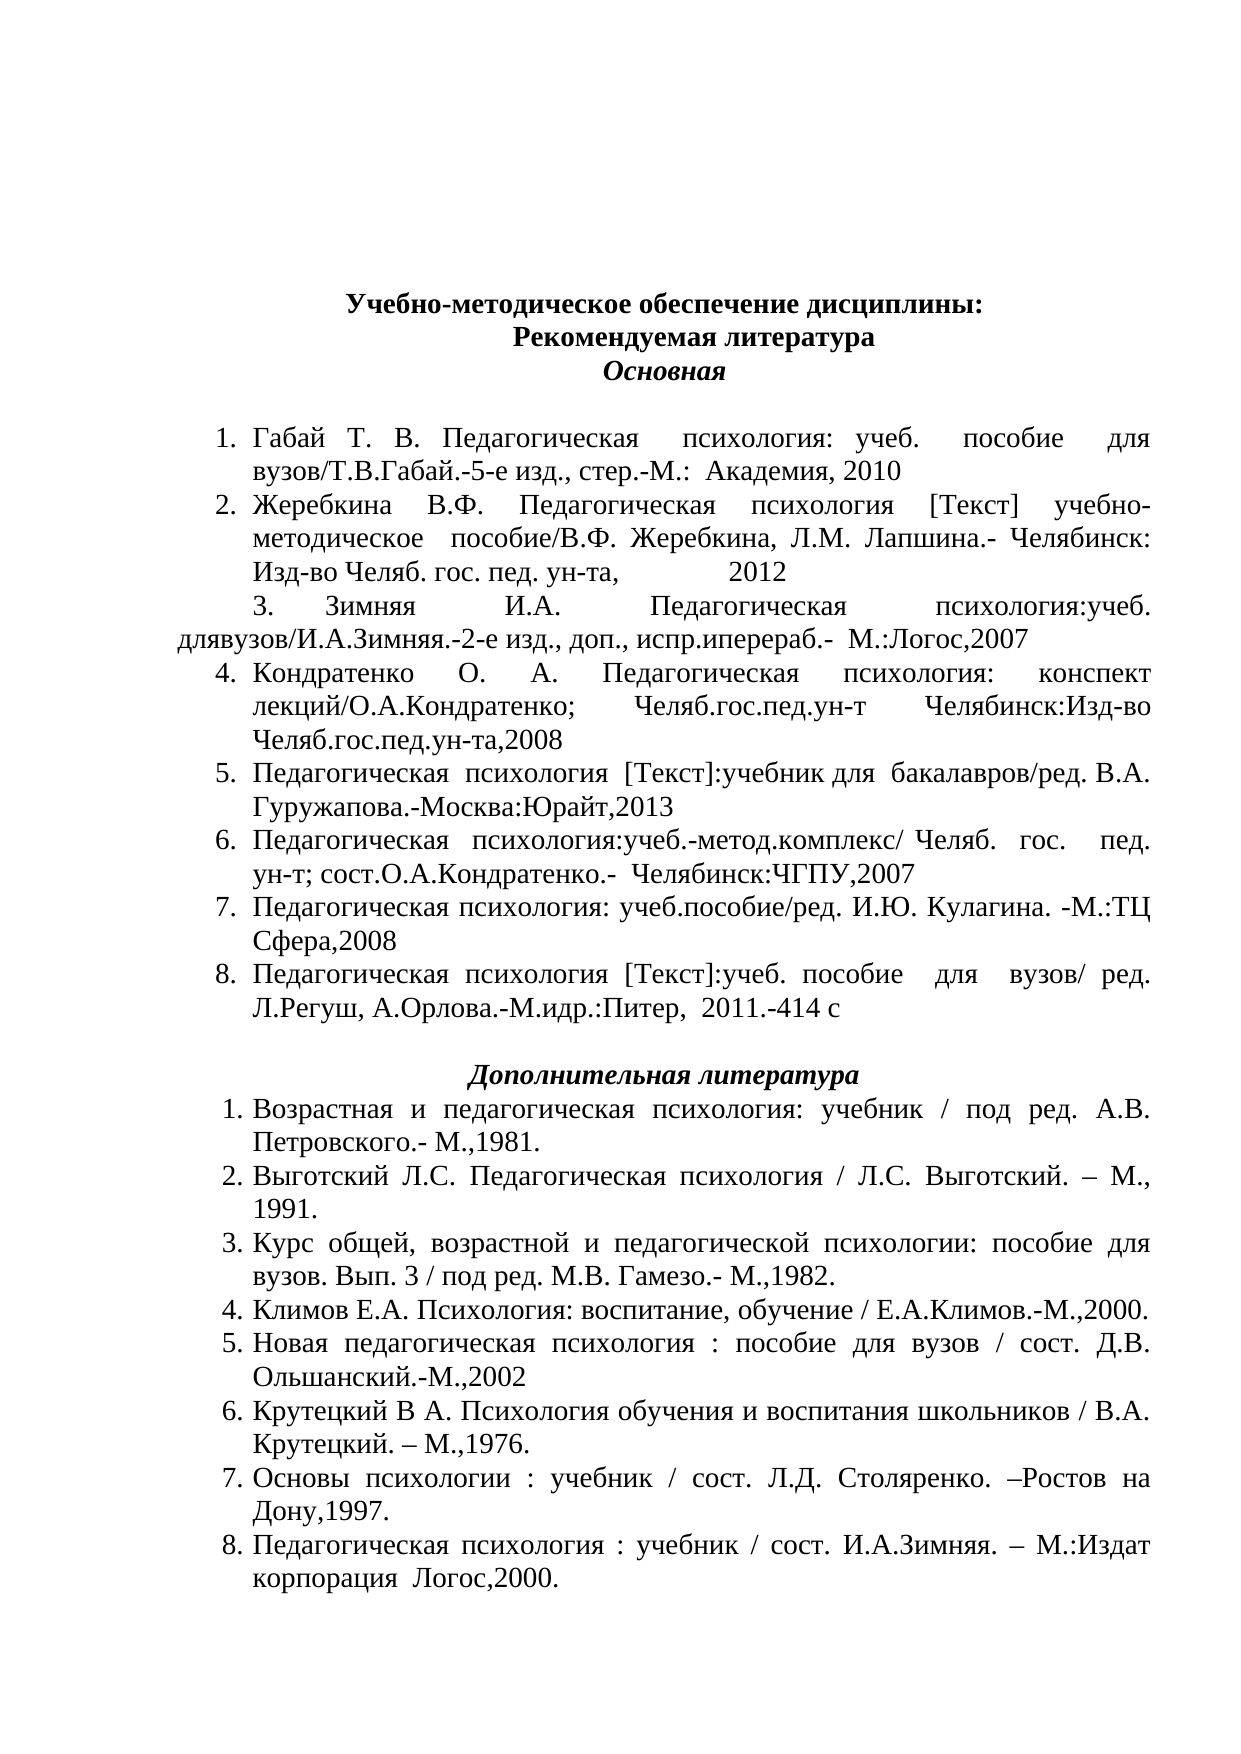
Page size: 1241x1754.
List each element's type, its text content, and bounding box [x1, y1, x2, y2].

list Курс общей, возрастной и педагогической психологии: пособие для вузов. Вып. 3 / под ред. М.В. Гамезо.- М.,1982. [222, 1225, 1152, 1292]
list Педагогическая психология: учеб.пособие/ред. И.Ю. Кулагина. -М.:ТЦ Сфера,2008 [215, 889, 1152, 957]
text Основная [177, 353, 1152, 386]
list Педагогическая психология : учебник / сост. И.А.Зимняя. – М.:Издат корпорация Логос,2000. [222, 1527, 1152, 1594]
list Выготский Л.С. Педагогическая психология / Л.С. Выготский. – М., 1991. [222, 1158, 1152, 1225]
list Зимняя И.А. Педагогическая психология:учеб. длявузов/И.А.Зимняя.-2-е изд., доп., испр.иперераб.- М.:Логос,2007 [177, 588, 1152, 655]
text Учебно-методическое обеспечение дисциплины: [177, 286, 1152, 319]
list Габай Т. В. Педагогическая психология: учеб. пособие для вузов/Т.В.Габай.-5-е изд., стер.-М.: Академия, 2010 [215, 420, 1152, 487]
list Крутецкий В А. Психология обучения и воспитания школьников / В.А. Крутецкий. – М.,1976. [222, 1393, 1152, 1460]
text Рекомендуемая литература [177, 319, 1152, 353]
list Основы психологии : учебник / сост. Л.Д. Столяренко. –Ростов на Дону,1997. [222, 1460, 1152, 1527]
list Новая педагогическая психология : пособие для вузов / сост. Д.В. Ольшанский.-М.,2002 [222, 1326, 1152, 1393]
list Кондратенко О. А. Педагогическая психология: конспект лекций/О.А.Кондратенко; Челяб.гос.пед.ун-т Челябинск:Изд-во Челяб.гос.пед.ун-та,2008 [215, 655, 1152, 755]
list Педагогическая психология [Текст]:учеб. пособие для вузов/ ред. Л.Регуш, А.Орлова.-М.идр.:Питер, 2011.-414 с [215, 957, 1152, 1024]
list Педагогическая психология:учеб.-метод.комплекс/ Челяб. гос. пед. ун-т; сост.О.А.Кондратенко.- Челябинск:ЧГПУ,2007 [215, 822, 1152, 889]
list Климов Е.А. Психология: воспитание, обучение / Е.А.Климов.-М.,2000. [222, 1292, 1152, 1326]
text Дополнительная литература [177, 1057, 1152, 1091]
list Возрастная и педагогическая психология: учебник / под ред. А.В. Петровского.- М.,1981. [222, 1091, 1152, 1158]
list Педагогическая психология [Текст]:учебник для бакалавров/ред. В.А. Гуружапова.-Москва:Юрайт,2013 [215, 755, 1152, 822]
list Жеребкина В.Ф. Педагогическая психология [Текст] учебно- методическое пособие/В.Ф. Жеребкина, Л.М. Лапшина.- Челябинск: Изд-во Челяб. гос. пед. ун-та, 2012 [215, 487, 1152, 588]
